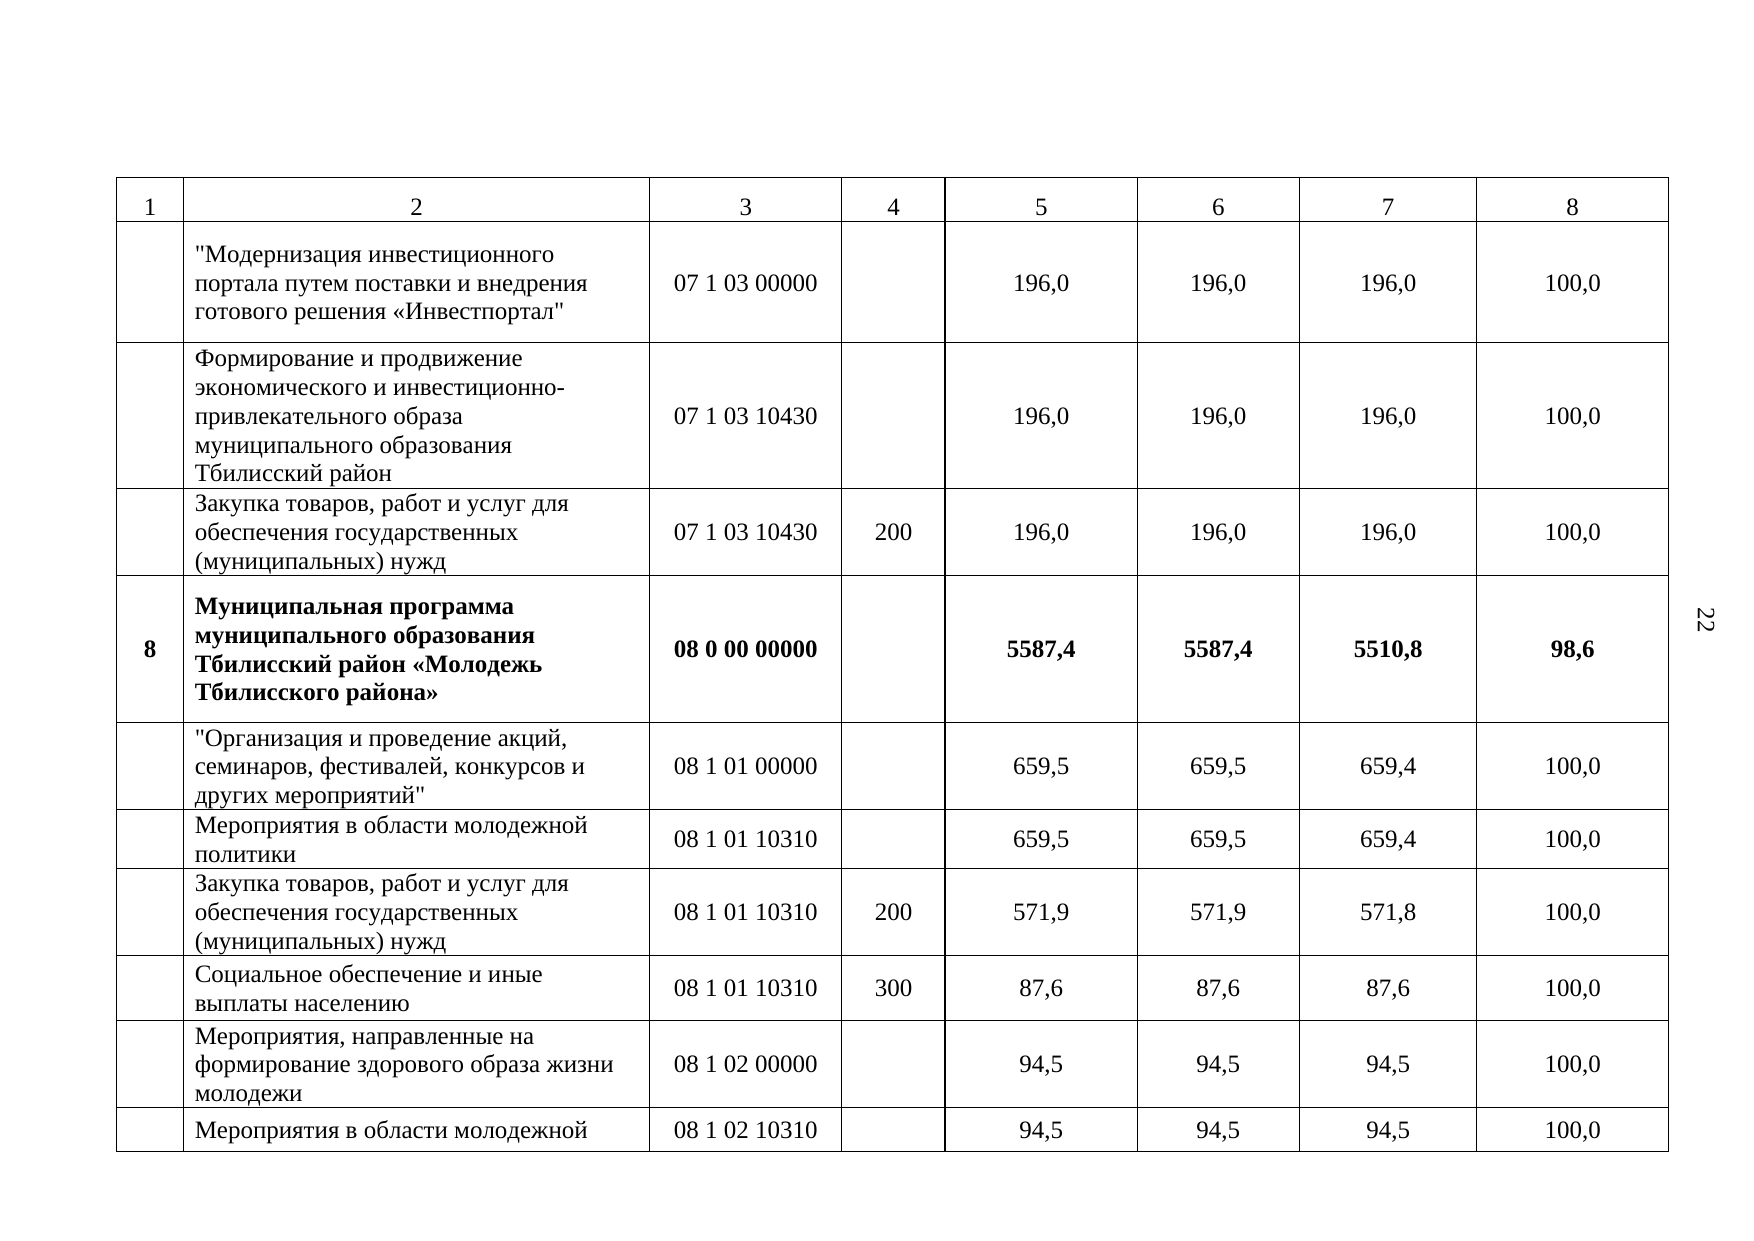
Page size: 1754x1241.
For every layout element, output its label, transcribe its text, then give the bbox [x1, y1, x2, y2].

table_cell 08 0 00 00000 [650, 576, 841, 722]
table_header 7 [1300, 178, 1476, 221]
table_cell 196,0 [1138, 222, 1299, 342]
table_cell Мероприятия в области молодежной политики [184, 810, 649, 867]
table_header 8 [1477, 178, 1668, 221]
table_cell 08 1 01 10310 [650, 956, 841, 1020]
table_cell 94,5 [1138, 1021, 1299, 1107]
table_cell 200 [842, 489, 944, 575]
table_cell 5587,4 [1138, 576, 1299, 722]
table_cell 659,5 [946, 810, 1137, 867]
table_cell 571,8 [1300, 869, 1476, 955]
table_cell 87,6 [946, 956, 1137, 1020]
table_cell 659,5 [946, 723, 1137, 809]
table_cell Мероприятия, направленные на формирование здорового образа жизни молодежи [184, 1021, 649, 1107]
table_cell [842, 1021, 944, 1107]
table_cell 94,5 [1138, 1108, 1299, 1151]
table_header 2 [184, 178, 649, 221]
table_cell 196,0 [946, 222, 1137, 342]
table_cell 08 1 01 10310 [650, 869, 841, 955]
table_cell 196,0 [1300, 343, 1476, 487]
table_cell 07 1 03 10430 [650, 343, 841, 487]
table_cell 07 1 03 10430 [650, 489, 841, 575]
table_cell 87,6 [1300, 956, 1476, 1020]
table_cell 300 [842, 956, 944, 1020]
table_cell 571,9 [1138, 869, 1299, 955]
table_cell [117, 1108, 183, 1151]
table_cell Формирование и продвижение экономического и инвестиционно- привлекательного образа муниципального образования Тбилисский район [184, 343, 649, 487]
table_cell Муниципальная программа муниципального образования Тбилисский район «Молодежь Тбилисского района» [184, 576, 649, 722]
table_cell "Организация и проведение акций, семинаров, фестивалей, конкурсов и других мероприятий" [184, 723, 649, 809]
table_cell 659,4 [1300, 723, 1476, 809]
table_cell 571,9 [946, 869, 1137, 955]
table_cell [117, 956, 183, 1020]
table_cell 94,5 [1300, 1021, 1476, 1107]
table_cell 98,6 [1477, 576, 1668, 722]
table_cell [117, 222, 183, 342]
table_cell [842, 576, 944, 722]
table_cell 659,4 [1300, 810, 1476, 867]
table_cell 659,5 [1138, 810, 1299, 867]
table_header 3 [650, 178, 841, 221]
table_header 5 [946, 178, 1137, 221]
table_cell 196,0 [1138, 343, 1299, 487]
table_cell 200 [842, 869, 944, 955]
table_cell 100,0 [1477, 1021, 1668, 1107]
table_cell 87,6 [1138, 956, 1299, 1020]
table_cell [117, 723, 183, 809]
table_cell 100,0 [1477, 222, 1668, 342]
table_cell 196,0 [1138, 489, 1299, 575]
table_cell 196,0 [1300, 489, 1476, 575]
table_cell 08 1 02 10310 [650, 1108, 841, 1151]
table_cell 5587,4 [946, 576, 1137, 722]
table_header 6 [1138, 178, 1299, 221]
table_cell 100,0 [1477, 956, 1668, 1020]
table_cell [842, 723, 944, 809]
table_cell 100,0 [1477, 810, 1668, 867]
table_cell 94,5 [946, 1108, 1137, 1151]
table_cell [117, 810, 183, 867]
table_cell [184, 1108, 649, 1151]
table_cell 07 1 03 00000 [650, 222, 841, 342]
table_cell 100,0 [1477, 489, 1668, 575]
table_cell "Модернизация инвестиционного портала путем поставки и внедрения готового решения «Инвестпортал" [184, 222, 649, 342]
table_cell 100,0 [1477, 1108, 1668, 1151]
table_cell 8 [117, 576, 183, 722]
table_cell 08 1 01 00000 [650, 723, 841, 809]
table_cell [117, 343, 183, 487]
table_cell [842, 1108, 944, 1151]
table_cell [117, 489, 183, 575]
table_cell [842, 810, 944, 867]
table_cell Социальное обеспечение и иные выплаты населению [184, 956, 649, 1020]
table_cell 5510,8 [1300, 576, 1476, 722]
table_cell 196,0 [946, 343, 1137, 487]
table_cell Закупка товаров, работ и услуг для обеспечения государственных (муниципальных) нужд [184, 869, 649, 955]
table_cell 100,0 [1477, 869, 1668, 955]
table_cell [842, 222, 944, 342]
table_cell [842, 343, 944, 487]
table_cell 196,0 [946, 489, 1137, 575]
table_cell 08 1 01 10310 [650, 810, 841, 867]
table_cell [117, 1021, 183, 1107]
table_header 4 [842, 178, 944, 221]
table_cell 08 1 02 00000 [650, 1021, 841, 1107]
table_cell 100,0 [1477, 723, 1668, 809]
table_cell 196,0 [1300, 222, 1476, 342]
table_cell 94,5 [1300, 1108, 1476, 1151]
table_cell 94,5 [946, 1021, 1137, 1107]
table_cell 100,0 [1477, 343, 1668, 487]
table_header 1 [117, 178, 183, 221]
table_cell [117, 869, 183, 955]
table_cell 659,5 [1138, 723, 1299, 809]
table_cell Закупка товаров, работ и услуг для обеспечения государственных (муниципальных) нужд [184, 489, 649, 575]
